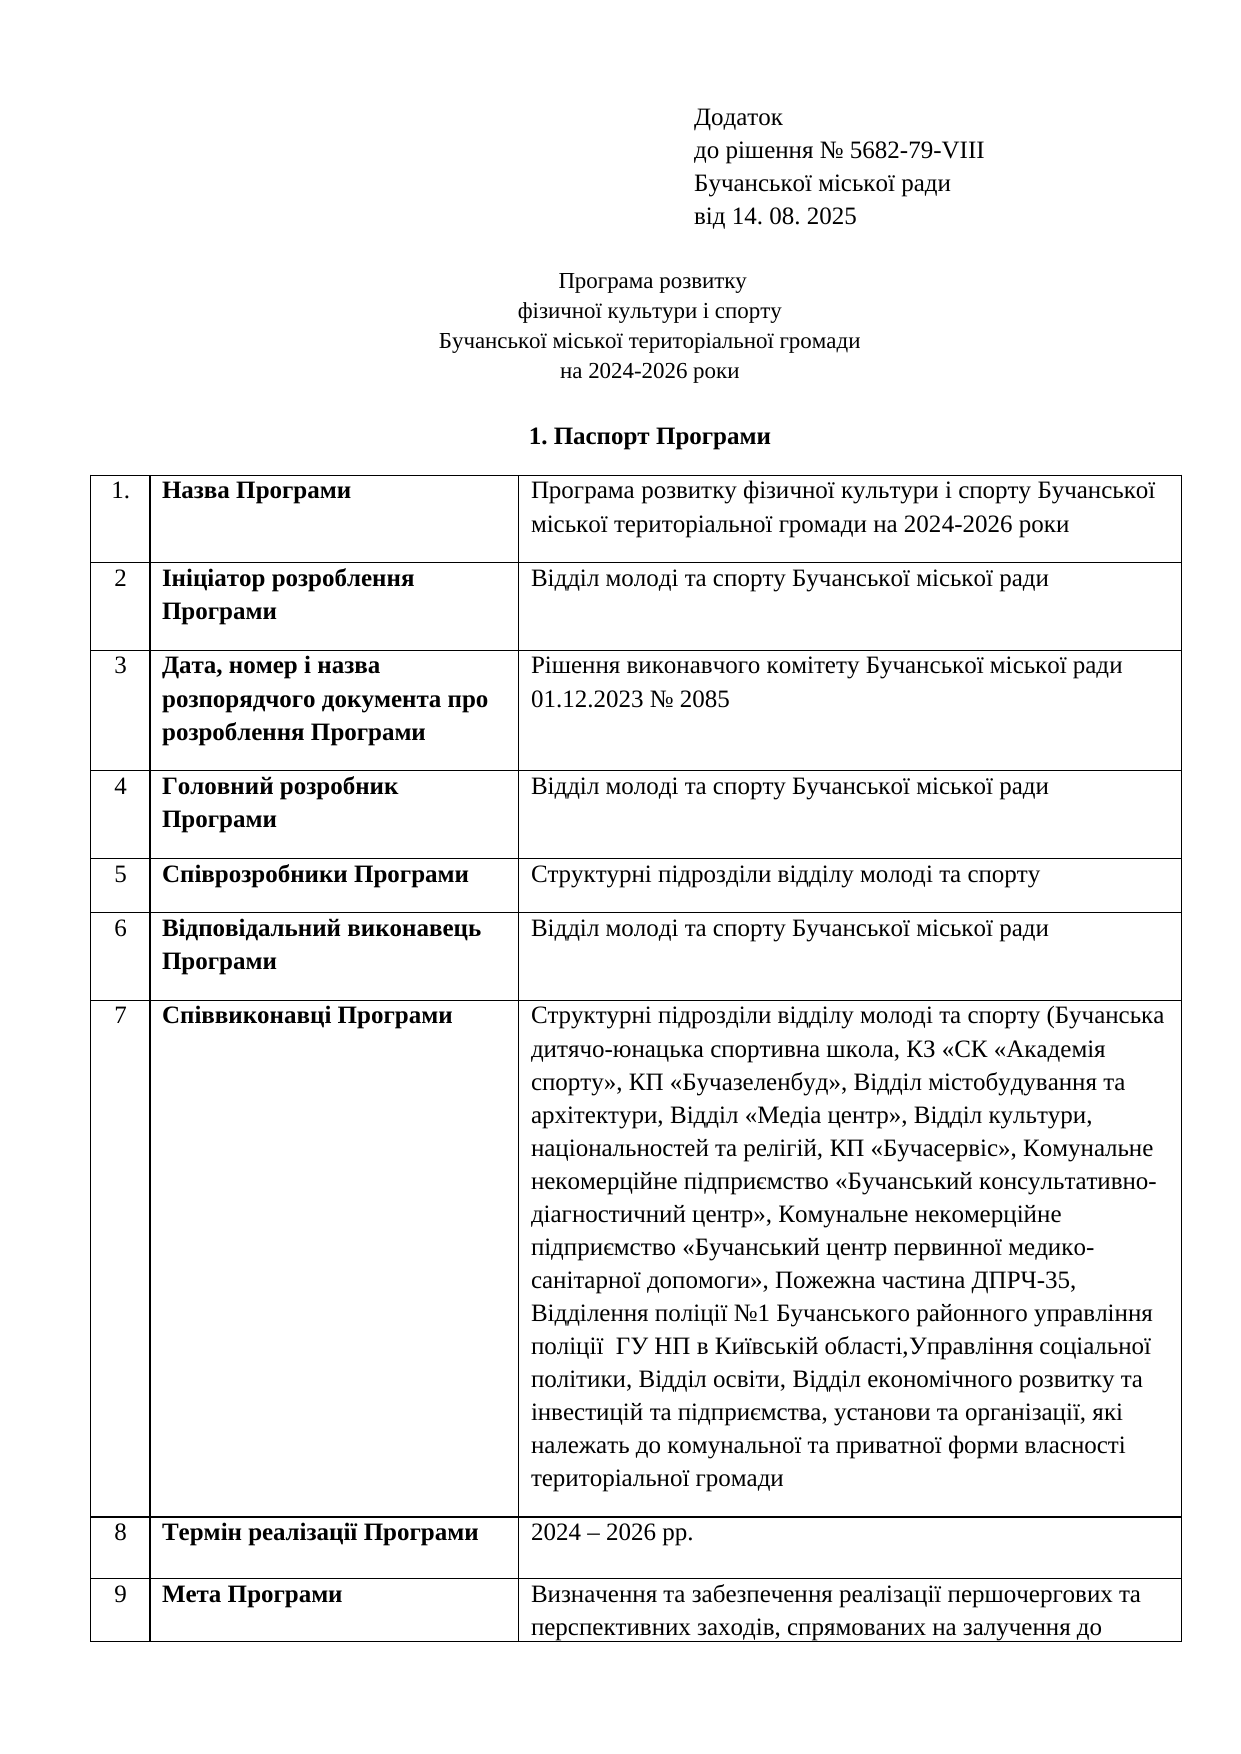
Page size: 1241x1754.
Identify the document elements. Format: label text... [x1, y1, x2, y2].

table_cell Головний розробник Програми [151, 771, 518, 858]
table_cell 9 [91, 1579, 149, 1641]
table_cell Мета Програми [151, 1579, 518, 1641]
text до рішення № 5682-79-VIІІ [694, 135, 1152, 163]
table_cell 5 [91, 859, 149, 912]
table_header 1. [91, 476, 149, 562]
table_cell 7 [91, 1001, 149, 1516]
table_cell 6 [91, 913, 149, 999]
text Бучанської міської ради [694, 168, 1152, 197]
table_cell Відділ молоді та спорту Бучанської міської ради [519, 563, 1181, 649]
table_cell Відділ молоді та спорту Бучанської міської ради [519, 771, 1181, 858]
table_cell 2 [91, 563, 149, 649]
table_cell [519, 1579, 1181, 1641]
table_cell Співрозробники Програми [151, 859, 518, 912]
table_cell Структурні підрозділи відділу молоді та спорту [519, 859, 1181, 912]
table_cell Термін реалізації Програми [151, 1518, 518, 1578]
text Бучанської міської територіальної громади [148, 327, 1152, 354]
text від 14. 08. 2025 [694, 201, 1152, 229]
table_cell Відділ молоді та спорту Бучанської міської ради [519, 913, 1181, 999]
text фізичної культури і спорту [148, 297, 1152, 323]
table_cell Рішення виконавчого комітету Бучанської міської ради 01.12.2023 № 2085 [519, 651, 1181, 770]
table_header Програма розвитку фізичної культури і спорту Бучанської міської територіальної громади на 2024-2026 роки [519, 476, 1181, 562]
table_cell 2024 – 2026 рр. [519, 1518, 1181, 1578]
table_cell 3 [91, 651, 149, 770]
text Програма розвитку [148, 267, 1152, 293]
text на 2024-2026 роки [148, 357, 1152, 384]
table_cell 4 [91, 771, 149, 858]
text 1. Паспорт Програми [148, 421, 1152, 449]
table_cell Відповідальний виконавець Програми [151, 913, 518, 999]
table_cell Співвиконавці Програми [151, 1001, 518, 1516]
table_cell Дата, номер і назва розпорядчого документа про розроблення Програми [151, 651, 518, 770]
table_header Назва Програми [151, 476, 518, 562]
table_cell 8 [91, 1518, 149, 1578]
text Додаток [694, 102, 1152, 131]
table_cell Ініціатор розроблення Програми [151, 563, 518, 649]
table_cell Структурні підрозділи відділу молоді та спорту (Бучанська дитячо-юнацька спортивна школа, КЗ «СК «Академія спорту», КП «Бучазеленбуд», Відділ містобудування та архітектури, Відділ «Медіа центр», Відділ культури, національностей та релігій, КП «Бучасервіс», Комунальне некомерційне підприємство «Бучанський консультативно-діагностичний центр», Комунальне некомерційне підприємство «Бучанський центр первинної медико-санітарної допомоги», Пожежна частина ДПРЧ-35, Відділення поліції №1 Бучанського районного управління поліції ГУ НП в Київській області,Управління соціальної політики, Відділ освіти, Відділ економічного розвитку та інвестицій та підприємства, установи та організації, які належать до комунальної та приватної форми власності територіальної громади [519, 1001, 1181, 1516]
